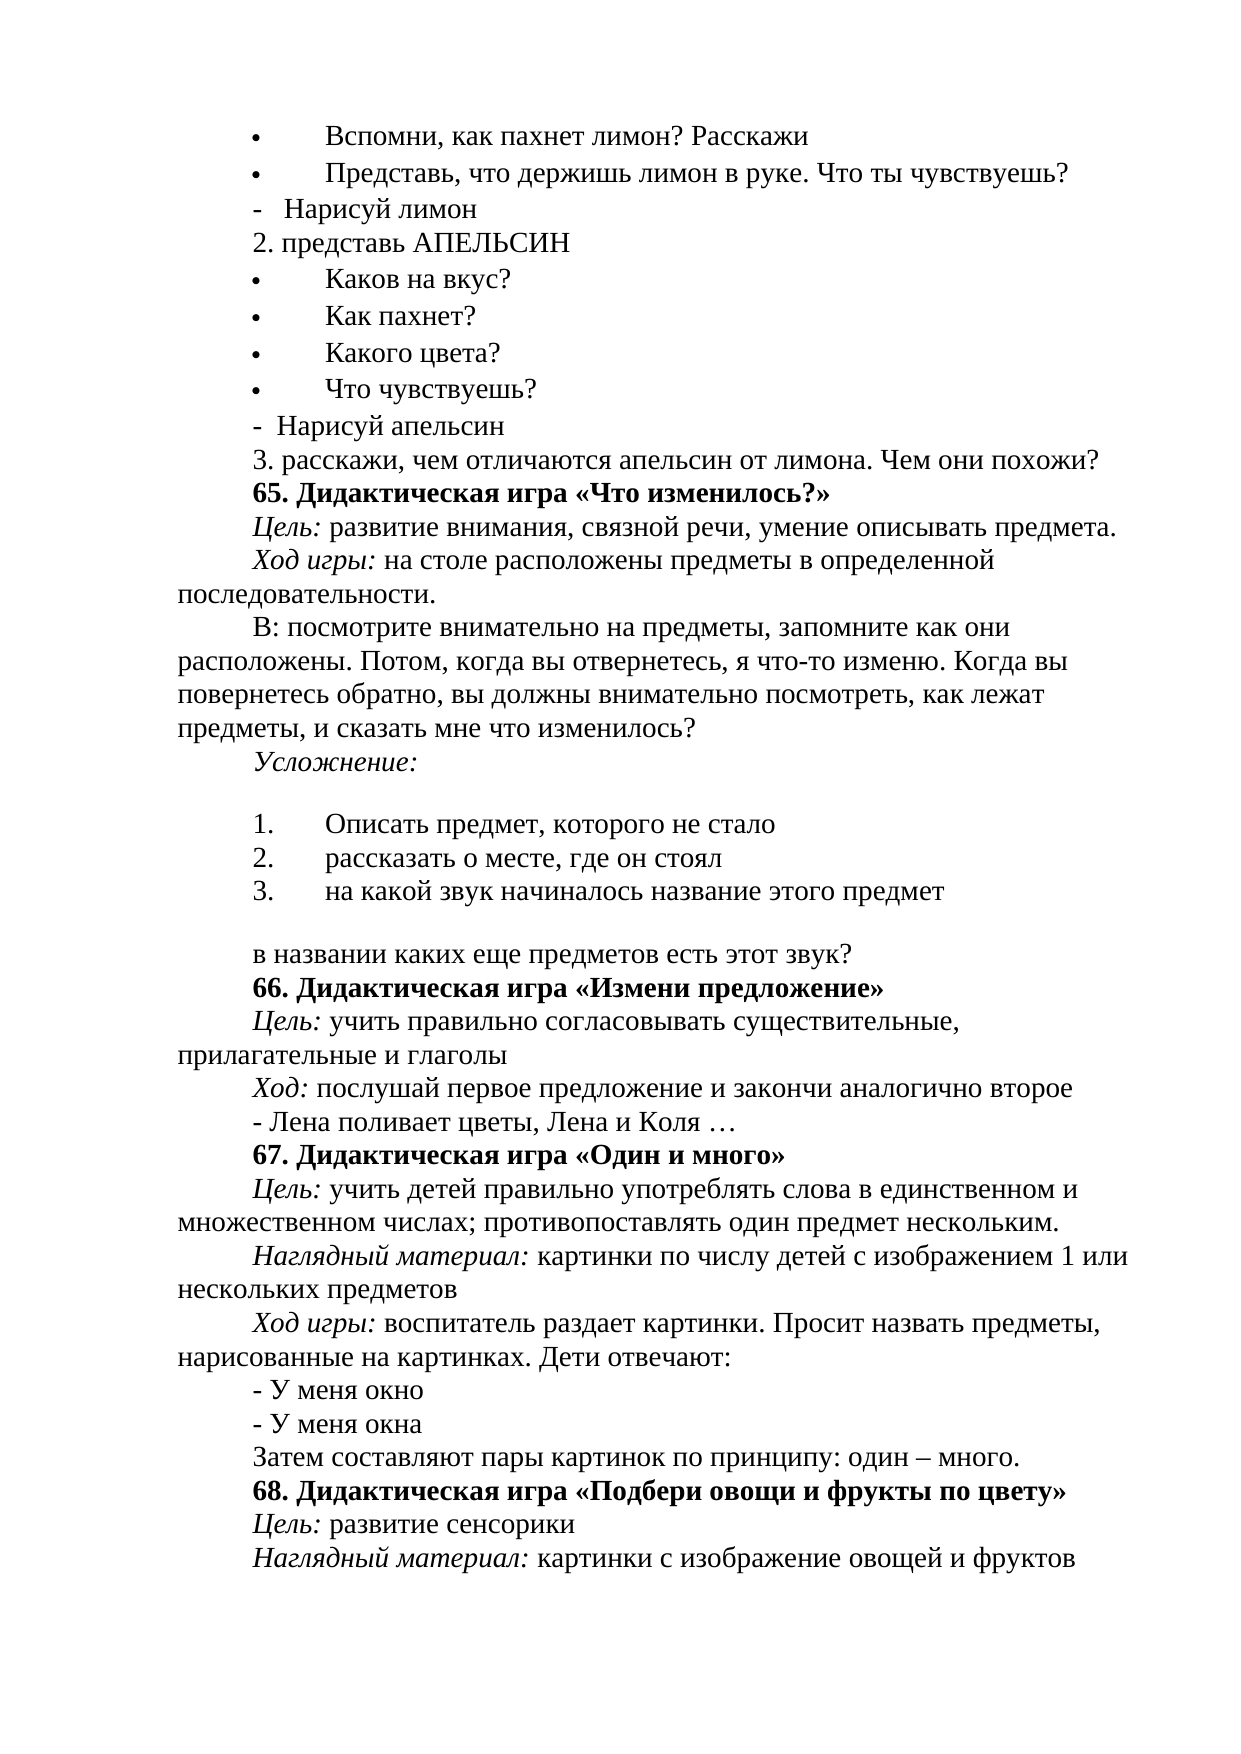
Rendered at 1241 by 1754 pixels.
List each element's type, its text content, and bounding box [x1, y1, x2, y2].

text В: посмотрите внимательно на предметы, запомните как они расположены. Потом, когда вы отвернетесь, я что-то изменю. Когда вы повернетесь обратно, вы должны внимательно посмотреть, как лежат предметы, и сказать мне что изменилось? [177, 609, 1152, 744]
text Цель: учить правильно согласовывать существительные, прилагательные и глаголы [177, 1003, 1152, 1070]
text 65. Дидактическая игра «Что изменилось?» [177, 475, 1152, 509]
text Наглядный материал: картинки по числу детей с изображением 1 или нескольких предметов [177, 1238, 1152, 1305]
list Представь, что держишь лимон в руке. Что ты чувствуешь? [177, 155, 1152, 188]
list Какого цвета? [177, 335, 1152, 368]
text Цель: развитие внимания, связной речи, умение описывать предмета. [177, 509, 1152, 542]
text - У меня окно [177, 1372, 1152, 1406]
text Ход игры: на столе расположены предметы в определенной последовательности. [177, 542, 1152, 609]
text Ход игры: воспитатель раздает картинки. Просит назвать предметы, нарисованные на картинках. Дети отвечают: [177, 1305, 1152, 1372]
text - У меня окна [177, 1406, 1152, 1439]
list Описать предмет, которого не стало [177, 806, 1152, 840]
list рассказать о месте, где он стоял [177, 840, 1152, 873]
text Ход: послушай первое предложение и закончи аналогично второе [177, 1070, 1152, 1104]
text 68. Дидактическая игра «Подбери овощи и фрукты по цвету» [177, 1473, 1152, 1506]
text - Лена поливает цветы, Лена и Коля … [177, 1104, 1152, 1137]
text - Нарисуй апельсин [177, 408, 1152, 442]
text - Нарисуй лимон [177, 191, 1152, 225]
text Наглядный материал: картинки с изображение овощей и фруктов [177, 1540, 1152, 1573]
text Затем составляют пары картинок по принципу: один – много. [177, 1439, 1152, 1473]
list Как пахнет? [177, 298, 1152, 332]
text в названии каких еще предметов есть этот звук? [177, 936, 1152, 970]
list Что чувствуешь? [177, 372, 1152, 405]
text Усложнение: [177, 744, 1152, 777]
text Цель: учить детей правильно употреблять слова в единственном и множественном числах; противопоставлять один предмет нескольким. [177, 1171, 1152, 1238]
list Вспомни, как пахнет лимон? Расскажи [177, 118, 1152, 152]
list Каков на вкус? [177, 262, 1152, 295]
text 67. Дидактическая игра «Один и много» [177, 1137, 1152, 1171]
text 2. представь АПЕЛЬСИН [177, 225, 1152, 258]
text 66. Дидактическая игра «Измени предложение» [177, 970, 1152, 1003]
text Цель: развитие сенсорики [177, 1506, 1152, 1540]
list на какой звук начиналось название этого предмет [177, 873, 1152, 907]
text 3. расскажи, чем отличаются апельсин от лимона. Чем они похожи? [177, 442, 1152, 475]
